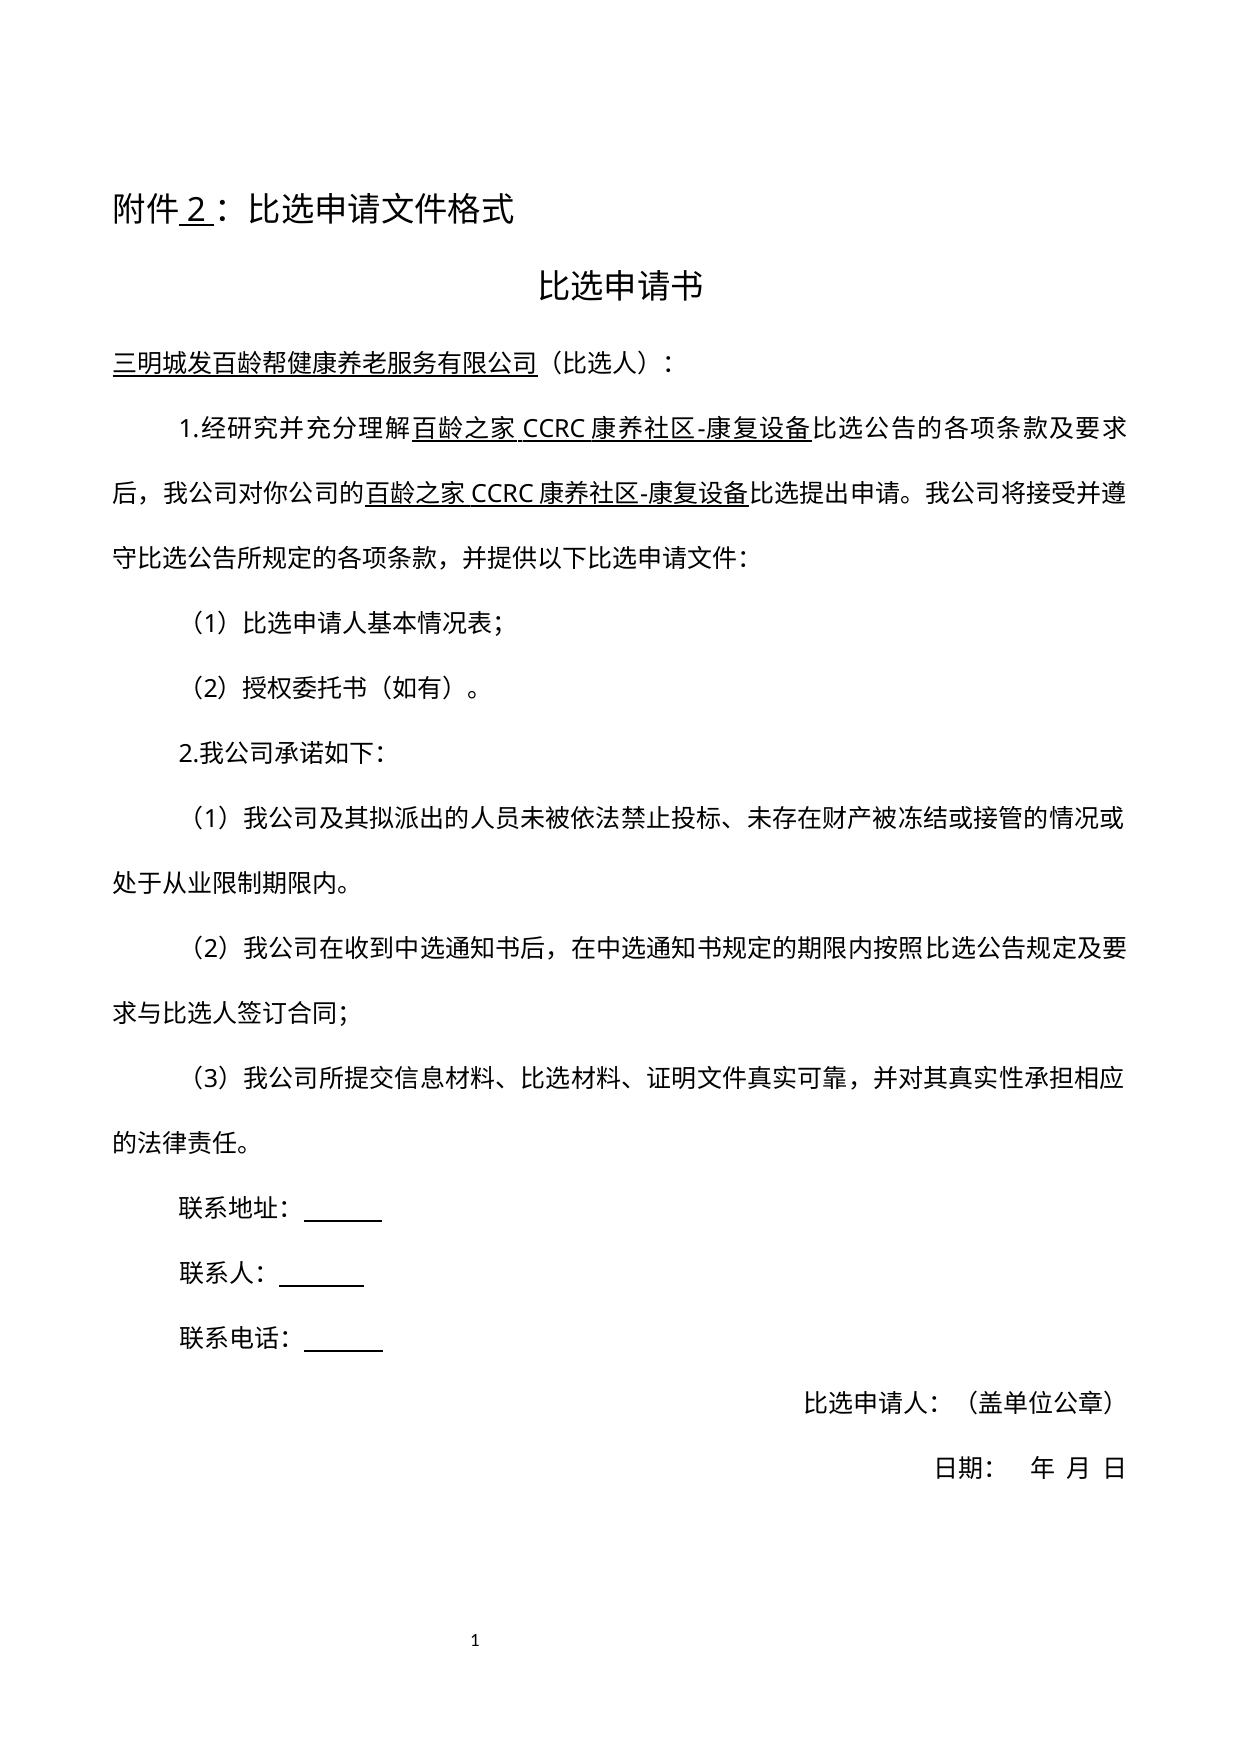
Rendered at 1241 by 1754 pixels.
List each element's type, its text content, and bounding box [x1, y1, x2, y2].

text 联系人： [112, 1239, 1128, 1304]
text 2.我公司承诺如下： [112, 719, 1128, 784]
text （3）我公司所提交信息材料、比选材料、证明文件真实可靠，并对其真实性承担相应的法律责任。 [112, 1044, 1128, 1174]
text 1.经研究并充分理解百龄之家CCRC康养社区-康复设备比选公告的各项条款及要求后，我公司对你公司的百龄之家CCRC康养社区-康复设备比选提出申请。我公司将接受并遵守比选公告所规定的各项条款，并提供以下比选申请文件： [112, 394, 1128, 589]
text （1）比选申请人基本情况表； [112, 589, 1128, 654]
text 比选申请人：（盖单位公章） [112, 1369, 1128, 1434]
text （2）授权委托书（如有）。 [112, 654, 1128, 719]
text 联系电话： [112, 1304, 1128, 1369]
text （1）我公司及其拟派出的人员未被依法禁止投标、未存在财产被冻结或接管的情况或处于从业限制期限内。 [112, 784, 1128, 914]
text 三明城发百龄帮健康养老服务有限公司（比选人）： [112, 329, 1128, 394]
text 日期： 年 月 日 [112, 1434, 1128, 1499]
text 比选申请书 [112, 252, 1128, 317]
text 附件 2 ：比选申请文件格式 [112, 174, 1128, 239]
text （2）我公司在收到中选通知书后，在中选通知书规定的期限内按照比选公告规定及要求与比选人签订合同； [112, 914, 1128, 1044]
text 联系地址： [112, 1174, 1128, 1239]
